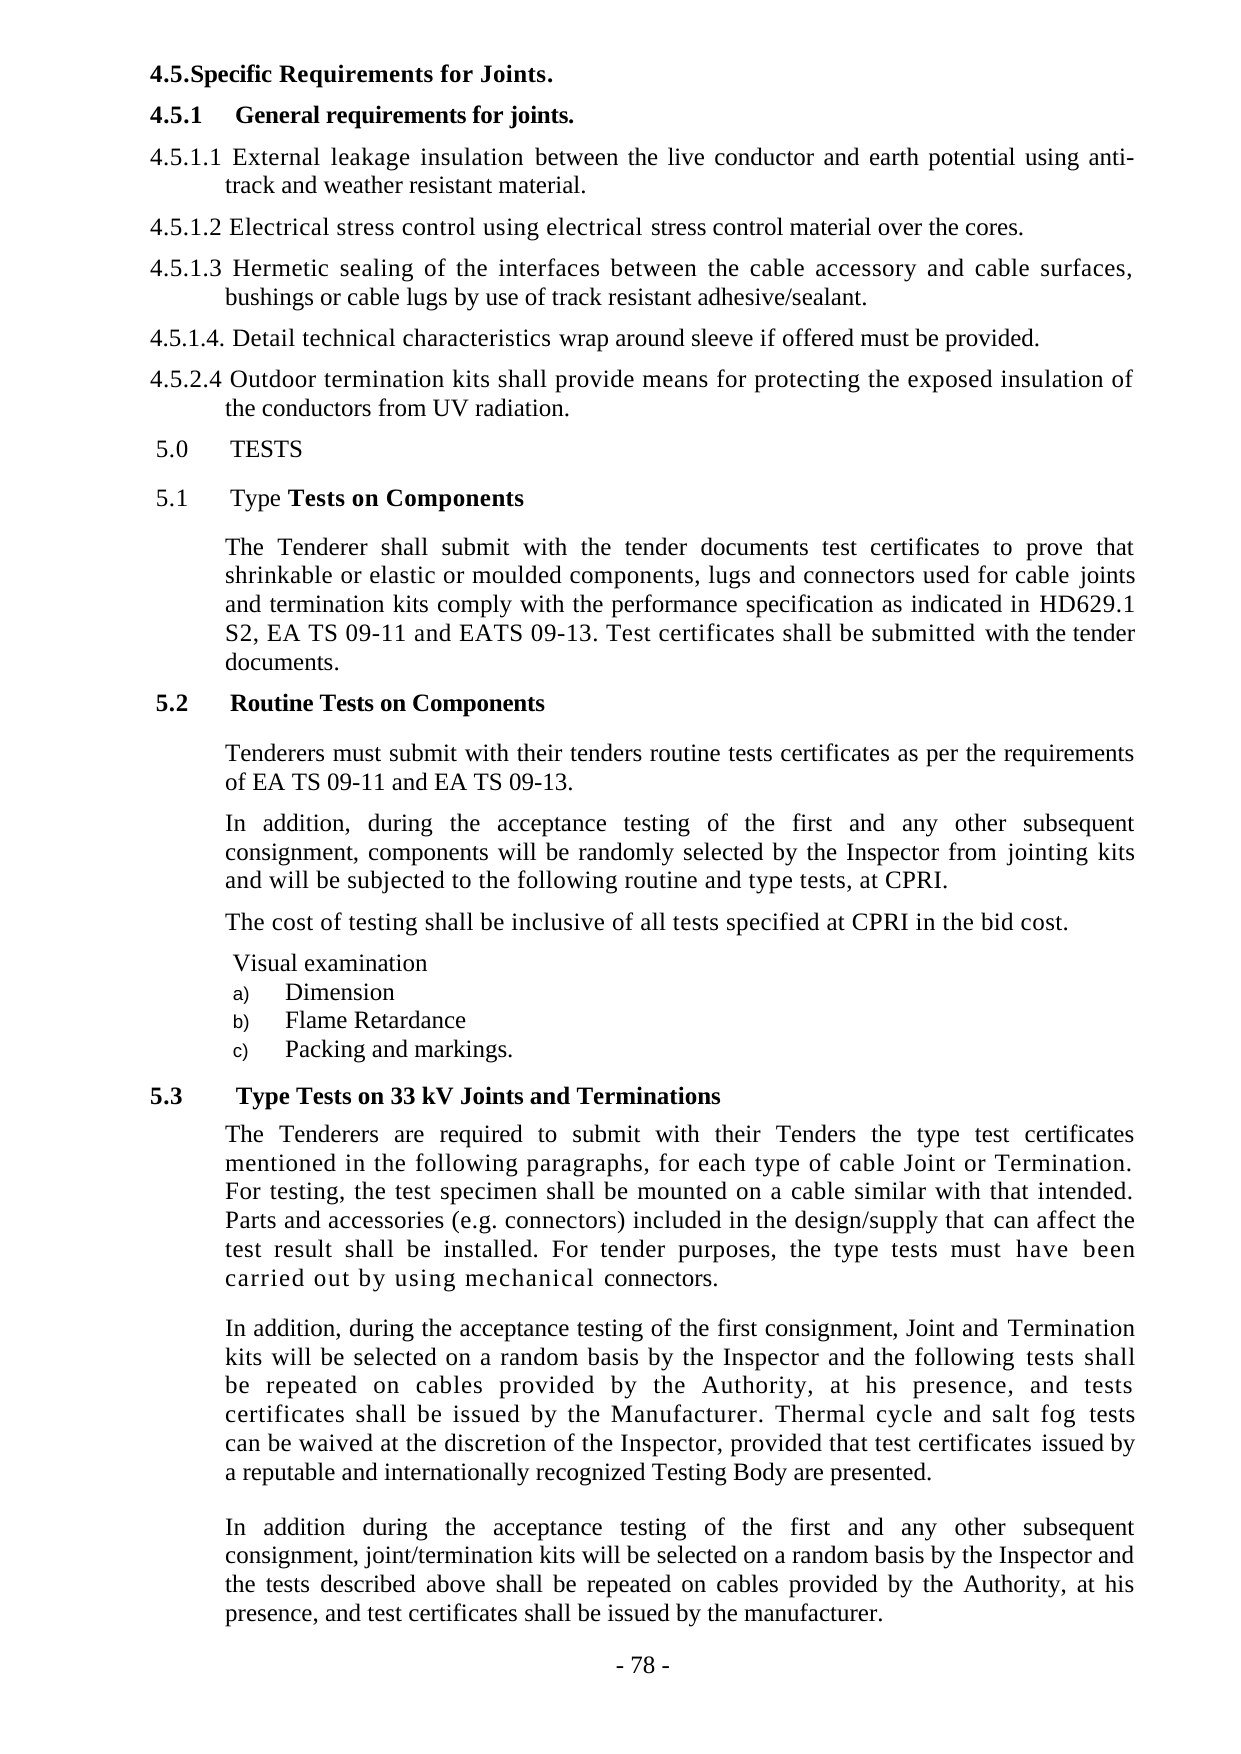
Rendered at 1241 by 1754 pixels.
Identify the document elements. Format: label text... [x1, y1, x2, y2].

text 4.5.2.4 Outdoor termination kits shall provide means for protecting the exposed insulation of the conductors from UV radiation. [150, 364, 1135, 422]
text In addition during the acceptance testing of the first and any other subsequent consignment, joint/termination kits will be selected on a random basis by the Inspector and the tests described above shall be repeated on cables provided by the Authority, at his presence, and test certificates shall be issued by the manufacturer. [225, 1512, 1135, 1627]
text The Tenderer shall submit with the tender documents test certificates to prove that shrinkable or elastic or moulded components, lugs and connectors used for cable joints and termination kits comply with the performance specification as indicated in HD629.1 S2, EA TS 09-11 and EATS 09-13. Test certificates shall be submitted with the tender documents. [225, 532, 1135, 676]
text The Tenderers are required to submit with their Tenders the type test certificates mentioned in the following paragraphs, for each type of cable Joint or Termination. For testing, the test specimen shall be mounted on a cable similar with that intended. Parts and accessories (e.g. connectors) included in the design/supply that can affect the test result shall be installed. For tender purposes, the type tests must have been carried out by using mechanical connectors. [225, 1119, 1135, 1291]
text Tenderers must submit with their tenders routine tests certificates as per the requirements of EA TS 09-11 and EA TS 09-13. [225, 738, 1135, 795]
text Visual examination [232, 948, 1135, 977]
text 4.5.1.1 External leakage insulation between the live conductor and earth potential using anti-track and weather resistant material. [150, 142, 1135, 199]
text 4.5. Specific Requirements for Joints. [150, 59, 1135, 88]
text In addition, during the acceptance testing of the first consignment, Joint and Termination kits will be selected on a random basis by the Inspector and the following tests shall be repeated on cables provided by the Authority, at his presence, and tests certificates shall be issued by the Manufacturer. Thermal cycle and salt fog tests can be waived at the discretion of the Inspector, provided that test certificates issued by a reputable and internationally recognized Testing Body are presented. [225, 1313, 1135, 1486]
text The cost of testing shall be inclusive of all tests specified at CPRI in the bid cost. [225, 907, 1135, 935]
list Dimension [233, 977, 1135, 1005]
text 4.5.1.4. Detail technical characteristics wrap around sleeve if offered must be provided. [150, 323, 1135, 352]
text 4.5.1.3 Hermetic sealing of the interfaces between the cable accessory and cable surfaces, bushings or cable lugs by use of track resistant adhesive/sealant. [150, 253, 1135, 310]
text 5.3 Type Tests on 33 kV Joints and Terminations [150, 1081, 1135, 1110]
text 5.1 Type Tests on Components [150, 483, 1135, 511]
text 4.5.1.2 Electrical stress control using electrical stress control material over the cores. [150, 212, 1135, 240]
text 5.2 Routine Tests on Components [150, 688, 1135, 717]
list Packing and markings. [233, 1034, 1135, 1063]
text In addition, during the acceptance testing of the first and any other subsequent consignment, components will be randomly selected by the Inspector from jointing kits and will be subjected to the following routine and type tests, at CPRI. [225, 808, 1135, 894]
text 5.0 TESTS [150, 434, 1135, 463]
text 4.5.1 General requirements for joints. [150, 100, 1135, 129]
list Flame Retardance [233, 1005, 1135, 1034]
